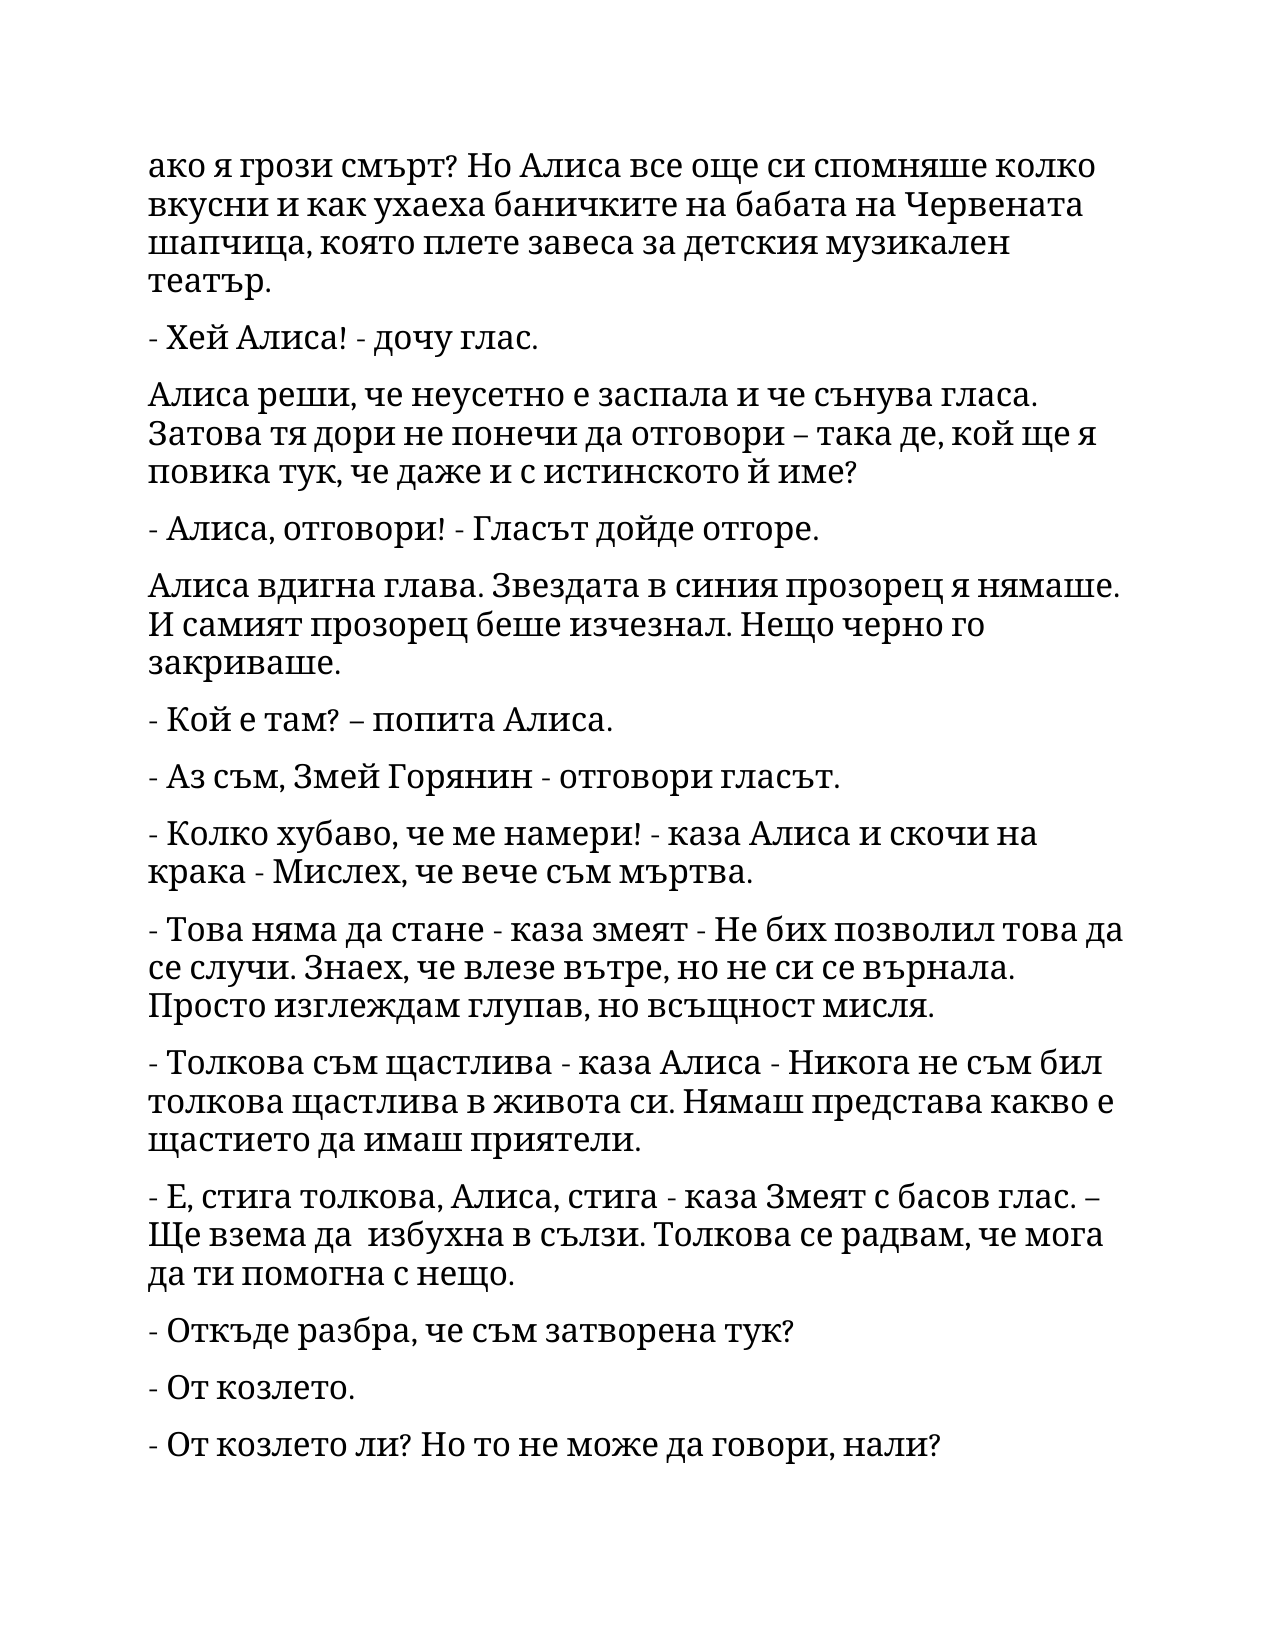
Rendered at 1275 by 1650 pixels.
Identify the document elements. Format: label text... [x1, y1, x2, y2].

text Алиса вдигна глава. Звездата в синия прозорец я нямаше. И самият прозорец беше изчезнал. Нещо черно го закриваше. [148, 568, 1127, 683]
text - Алиса, отговори! - Гласът дойде отгоре. [148, 511, 1127, 549]
text - Е, стига толкова, Алиса, стига - каза Змеят с басов глас. – Ще взема да избухна в сълзи. Толкова се радвам, че мога да ти помогна с нещо. [148, 1178, 1127, 1293]
text - Хей Алиса! - дочу глас. [148, 320, 1127, 358]
text - Кой е там? – попита Алиса. [148, 701, 1127, 740]
text - От козлето ли? Но то не може да говори, нали? [148, 1426, 1127, 1465]
text - Това няма да стане - каза змеят - Не бих позволил това да се случи. Знаех, че влезе вътре, но не си се върнала. Просто изглеждам глупав, но всъщност мисля. [148, 911, 1127, 1026]
text - Колко хубаво, че ме намери! - каза Алиса и скочи на крака - Мислех, че вече съм мъртва. [148, 816, 1127, 892]
text - Откъде разбра, че съм затворена тук? [148, 1312, 1127, 1351]
text - Аз съм, Змей Горянин - отговори гласът. [148, 758, 1127, 797]
text Алиса реши, че неусетно е заспала и че сънува гласа. Затова тя дори не понечи да отговори – така де, кой ще я повика тук, че даже и с истинското й име? [148, 377, 1127, 492]
text - От козлето. [148, 1369, 1127, 1408]
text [148, 148, 1127, 301]
text - Толкова съм щастлива - каза Алиса - Никога не съм бил толкова щастлива в живота си. Нямаш представа какво е щастието да имаш приятели. [148, 1045, 1127, 1160]
